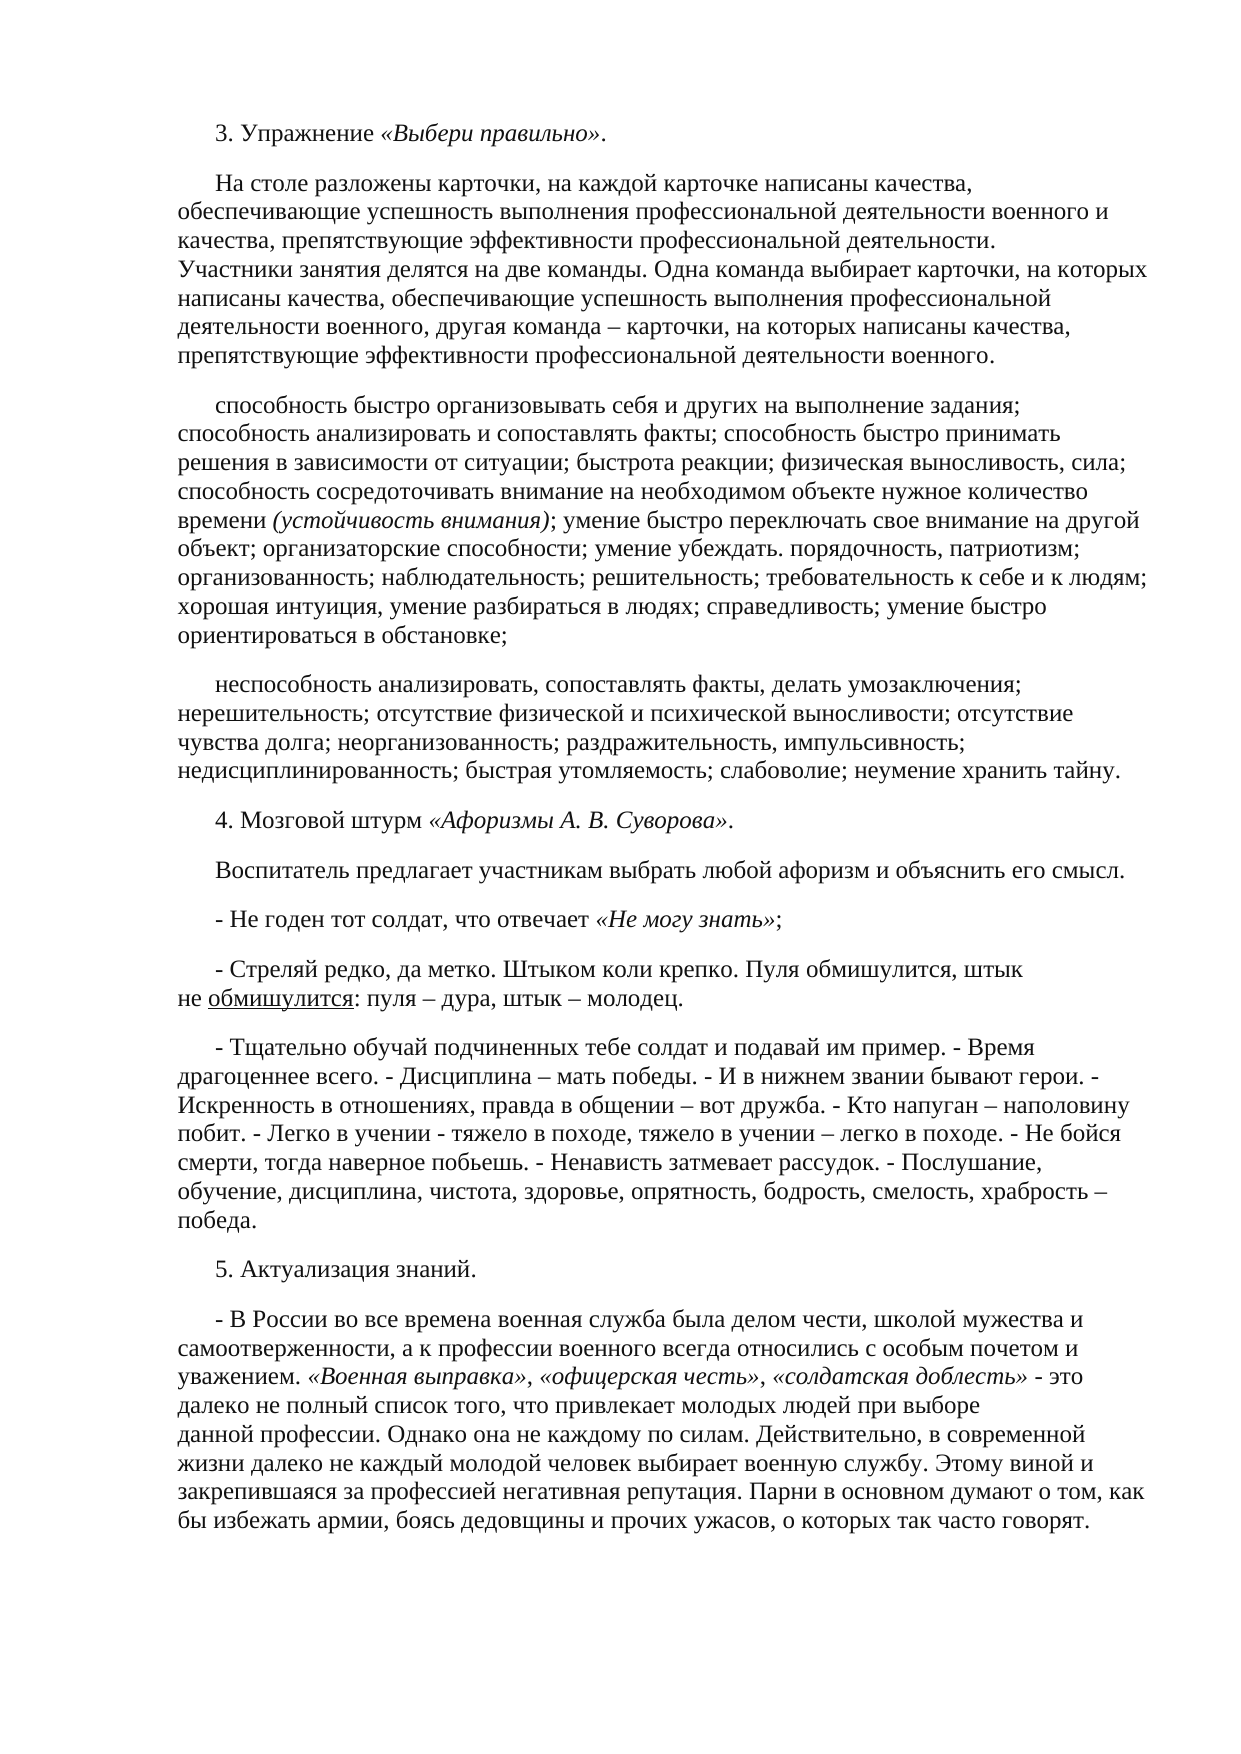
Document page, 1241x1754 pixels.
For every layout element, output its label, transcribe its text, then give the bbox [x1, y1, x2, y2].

text - Не годен тот солдат, что отвечает «Не могу знать»; [177, 904, 1152, 933]
text Воспитатель предлагает участникам выбрать любой афоризм и объяснить его смысл. [177, 855, 1152, 883]
text способность быстро организовывать себя и других на выполнение задания; способность анализировать и сопоставлять факты; способность быстро принимать решения в зависимости от ситуации; быстрота реакции; физическая выносливость, сила; способность сосредоточивать внимание на необходимом объекте нужное количество времени (устойчивость внимания); умение быстро переключать свое внимание на другой объект; организаторские способности; умение убеждать. порядочность, патриотизм; организованность; наблюдательность; решительность; требовательность к себе и к людям; хорошая интуиция, умение разбираться в людях; справедливость; умение быстро ориентироваться в обстановке; [177, 390, 1152, 648]
text - Тщательно обучай подчиненных тебе солдат и подавай им пример. - Время драгоценнее всего. - Дисциплина – мать победы. - И в нижнем звании бывают герои. - Искренность в отношениях, правда в общении – вот дружба. - Кто напуган – наполовину побит. - Легко в учении - тяжело в походе, тяжело в учении – легко в походе. - Не бойся смерти, тогда наверное побьешь. - Ненависть затмевает рассудок. - Послушание, обучение, дисциплина, чистота, здоровье, опрятность, бодрость, смелость, храбрость – победа. [177, 1032, 1152, 1233]
text - В России во все времена военная служба была делом чести, школой мужества и самоотверженности, а к профессии военного всегда относились с особым почетом и уважением. «Военная выправка», «офицерская честь», «солдатская доблесть» - это далеко не полный список того, что привлекает молодых людей при выборе данной профессии. Однако она не каждому по силам. Действительно, в современной жизни далеко не каждый молодой человек выбирает военную службу. Этому виной и закрепившаяся за профессией негативная репутация. Парни в основном думают о том, как бы избежать армии, боясь дедовщины и прочих ужасов, о которых так часто говорят. [177, 1304, 1152, 1534]
text На столе разложены карточки, на каждой карточке написаны качества, обеспечивающие успешность выполнения профессиональной деятельности военного и качества, препятствующие эффективности профессиональной деятельности. Участники занятия делятся на две команды. Одна команда выбирает карточки, на которых написаны качества, обеспечивающие успешность выполнения профессиональной деятельности военного, другая команда – карточки, на которых написаны качества, препятствующие эффективности профессиональной деятельности военного. [177, 168, 1152, 369]
text 3. Упражнение «Выбери правильно». [177, 118, 1152, 147]
text 5. Актуализация знаний. [177, 1254, 1152, 1283]
text неспособность анализировать, сопоставлять факты, делать умозаключения; нерешительность; отсутствие физической и психической выносливости; отсутствие чувства долга; неорганизованность; раздражительность, импульсивность; недисциплинированность; быстрая утомляемость; слабоволие; неумение хранить тайну. [177, 669, 1152, 784]
text - Стреляй редко, да метко. Штыком коли крепко. Пуля обмишулится, штык не обмишулится: пуля – дура, штык – молодец. [177, 954, 1152, 1011]
text 4. Мозговой штурм «Афоризмы А. В. Суворова». [177, 805, 1152, 834]
